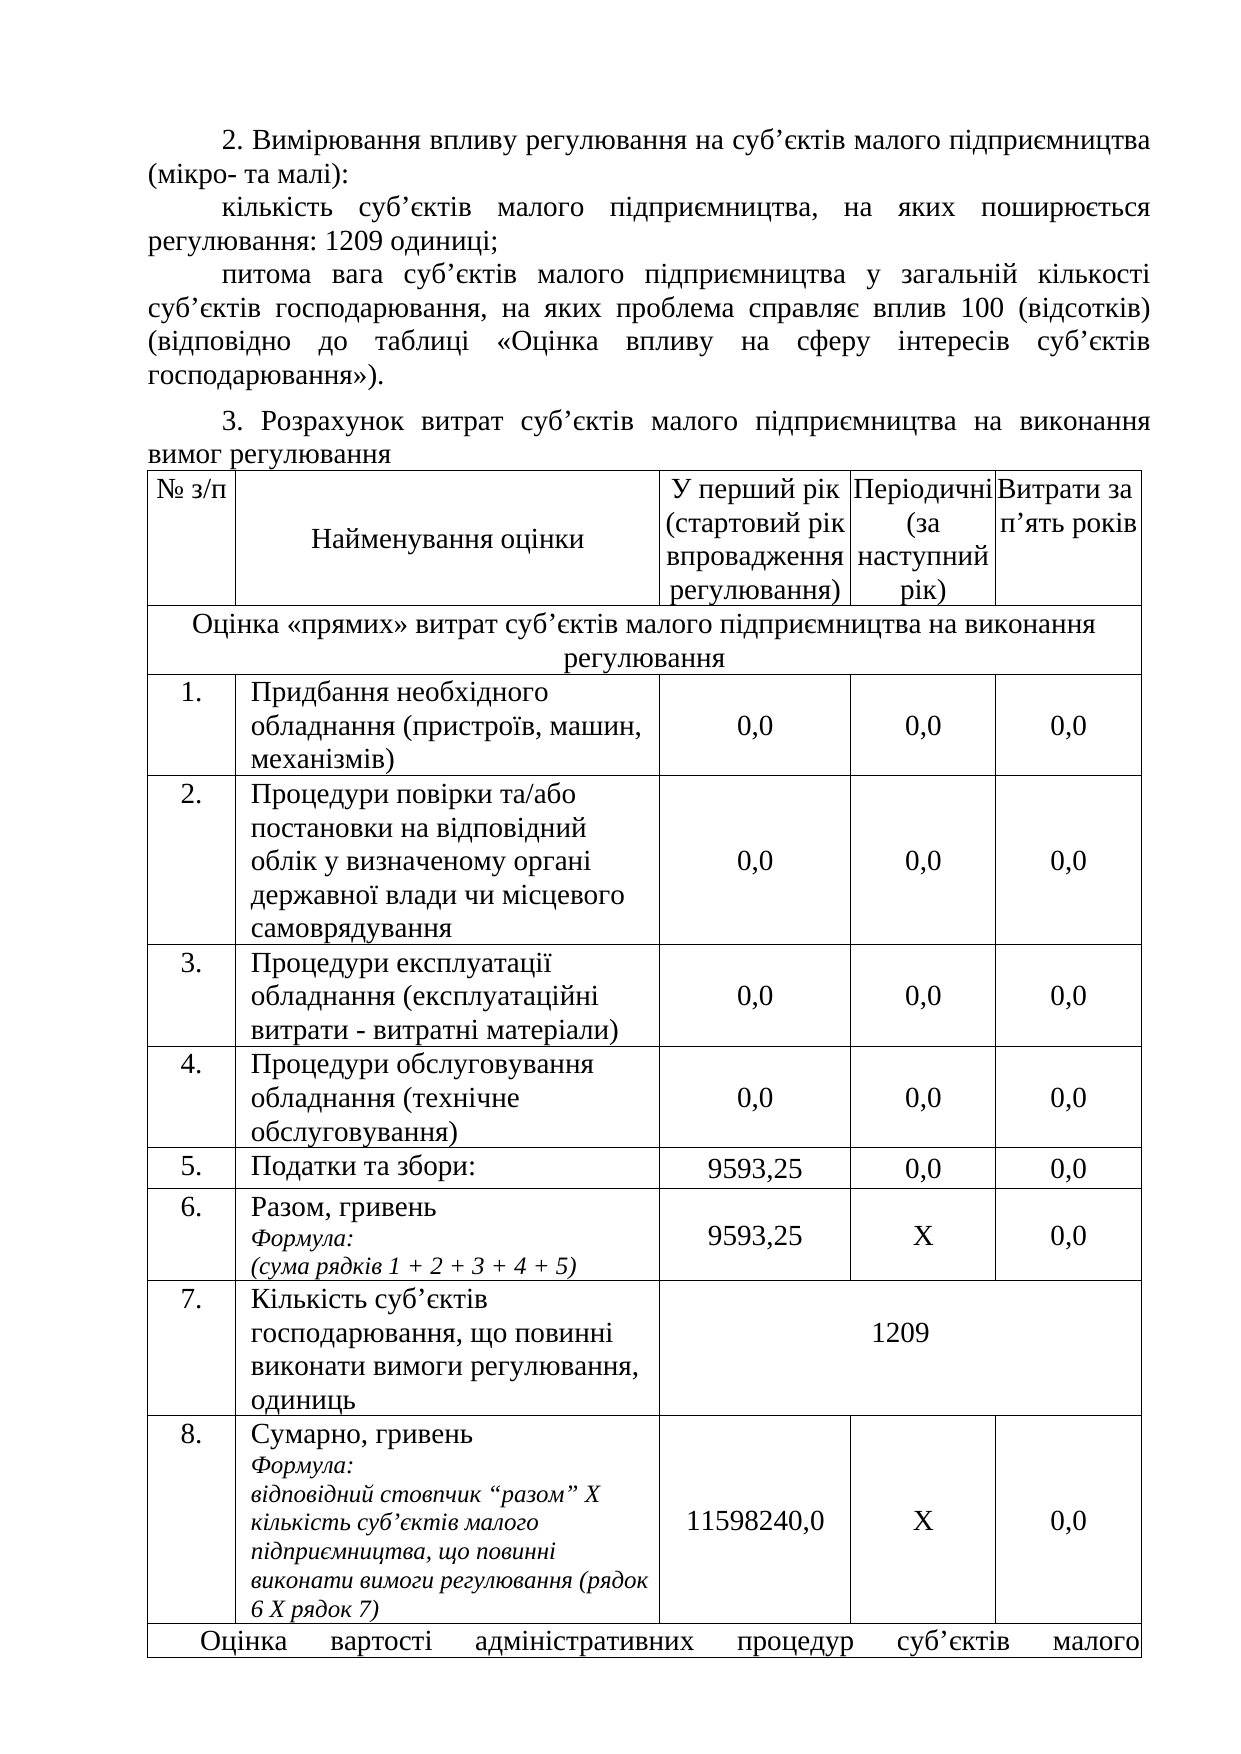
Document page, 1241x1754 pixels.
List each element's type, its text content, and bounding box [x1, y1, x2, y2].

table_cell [148, 1624, 1141, 1657]
table_cell 0,0 [851, 675, 995, 775]
table_cell Х [851, 1189, 995, 1280]
table_header Витрати за п’ять років [996, 471, 1141, 605]
table_cell Процедури експлуатації обладнання (експлуатаційні витрати - витратні матеріали) [236, 945, 659, 1046]
table_header У перший рік (стартовий рік впровадження регулювання) [660, 471, 850, 605]
table_cell 0,0 [996, 1047, 1141, 1147]
table_cell Х [851, 1416, 995, 1622]
table_cell 11598240,0 [660, 1416, 850, 1622]
table_cell 5. [148, 1148, 235, 1188]
table_cell 2. [148, 776, 235, 944]
table_cell 0,0 [996, 1148, 1141, 1188]
table_cell Придбання необхідного обладнання (пристроїв, машин, механізмів) [236, 675, 659, 775]
table_cell 0,0 [996, 675, 1141, 775]
table_cell Процедури обслуговування обладнання (технічне обслуговування) [236, 1047, 659, 1147]
table_cell 1209 [660, 1281, 1141, 1415]
table_cell Сумарно, гривень Формула: відповідний стовпчик “разом” Х кількість суб’єктів малого підприємництва, що повинні виконати вимоги регулювання (рядок 6 Х рядок 7) [236, 1416, 659, 1622]
table_cell 9593,25 [660, 1148, 850, 1188]
table_cell 0,0 [660, 1047, 850, 1147]
table_cell 0,0 [996, 776, 1141, 944]
table_cell 7. [148, 1281, 235, 1415]
table_cell Оцінка «прямих» витрат суб’єктів малого підприємництва на виконання регулювання [148, 606, 1141, 673]
text 3. Розрахунок витрат суб’єктів малого підприємництва на виконання вимог регулювання [148, 403, 1152, 470]
table_cell 0,0 [660, 945, 850, 1046]
table_cell 0,0 [996, 1189, 1141, 1280]
table_cell Разом, гривень Формула: (сума рядків 1 + 2 + 3 + 4 + 5) [236, 1189, 659, 1280]
table_cell Процедури повірки та/або постановки на відповідний облік у визначеному органі державної влади чи місцевого самоврядування [236, 776, 659, 944]
table_cell 0,0 [851, 1047, 995, 1147]
table_cell 0,0 [660, 675, 850, 775]
table_header № з/п [148, 471, 235, 605]
table_cell 0,0 [851, 945, 995, 1046]
table_cell 0,0 [996, 945, 1141, 1046]
table_cell 4. [148, 1047, 235, 1147]
table_cell 8. [148, 1416, 235, 1622]
table_cell 3. [148, 945, 235, 1046]
table_cell 0,0 [851, 1148, 995, 1188]
table_cell 1. [148, 675, 235, 775]
table_cell 0,0 [996, 1416, 1141, 1622]
text 2. Вимірювання впливу регулювання на суб’єктів малого підприємництва (мікро- та малі): [148, 122, 1152, 189]
table_cell 0,0 [660, 776, 850, 944]
text кількість суб’єктів малого підприємництва, на яких поширюється регулювання: 1209 одиниці; [148, 189, 1152, 256]
table_header Найменування оцінки [236, 471, 659, 605]
table_cell 0,0 [851, 776, 995, 944]
table_cell 6. [148, 1189, 235, 1280]
table_cell Кількість суб’єктів господарювання, що повинні виконати вимоги регулювання, одиниць [236, 1281, 659, 1415]
table_header Періодичні (за наступний рік) [851, 471, 995, 605]
text питома вага суб’єктів малого підприємництва у загальній кількості суб’єктів господарювання, на яких проблема справляє вплив 100 (відсотків) (відповідно до таблиці «Оцінка впливу на сферу інтересів суб’єктів господарювання»). [148, 256, 1152, 391]
table_cell Податки та збори: [236, 1148, 659, 1188]
table_cell 9593,25 [660, 1189, 850, 1280]
